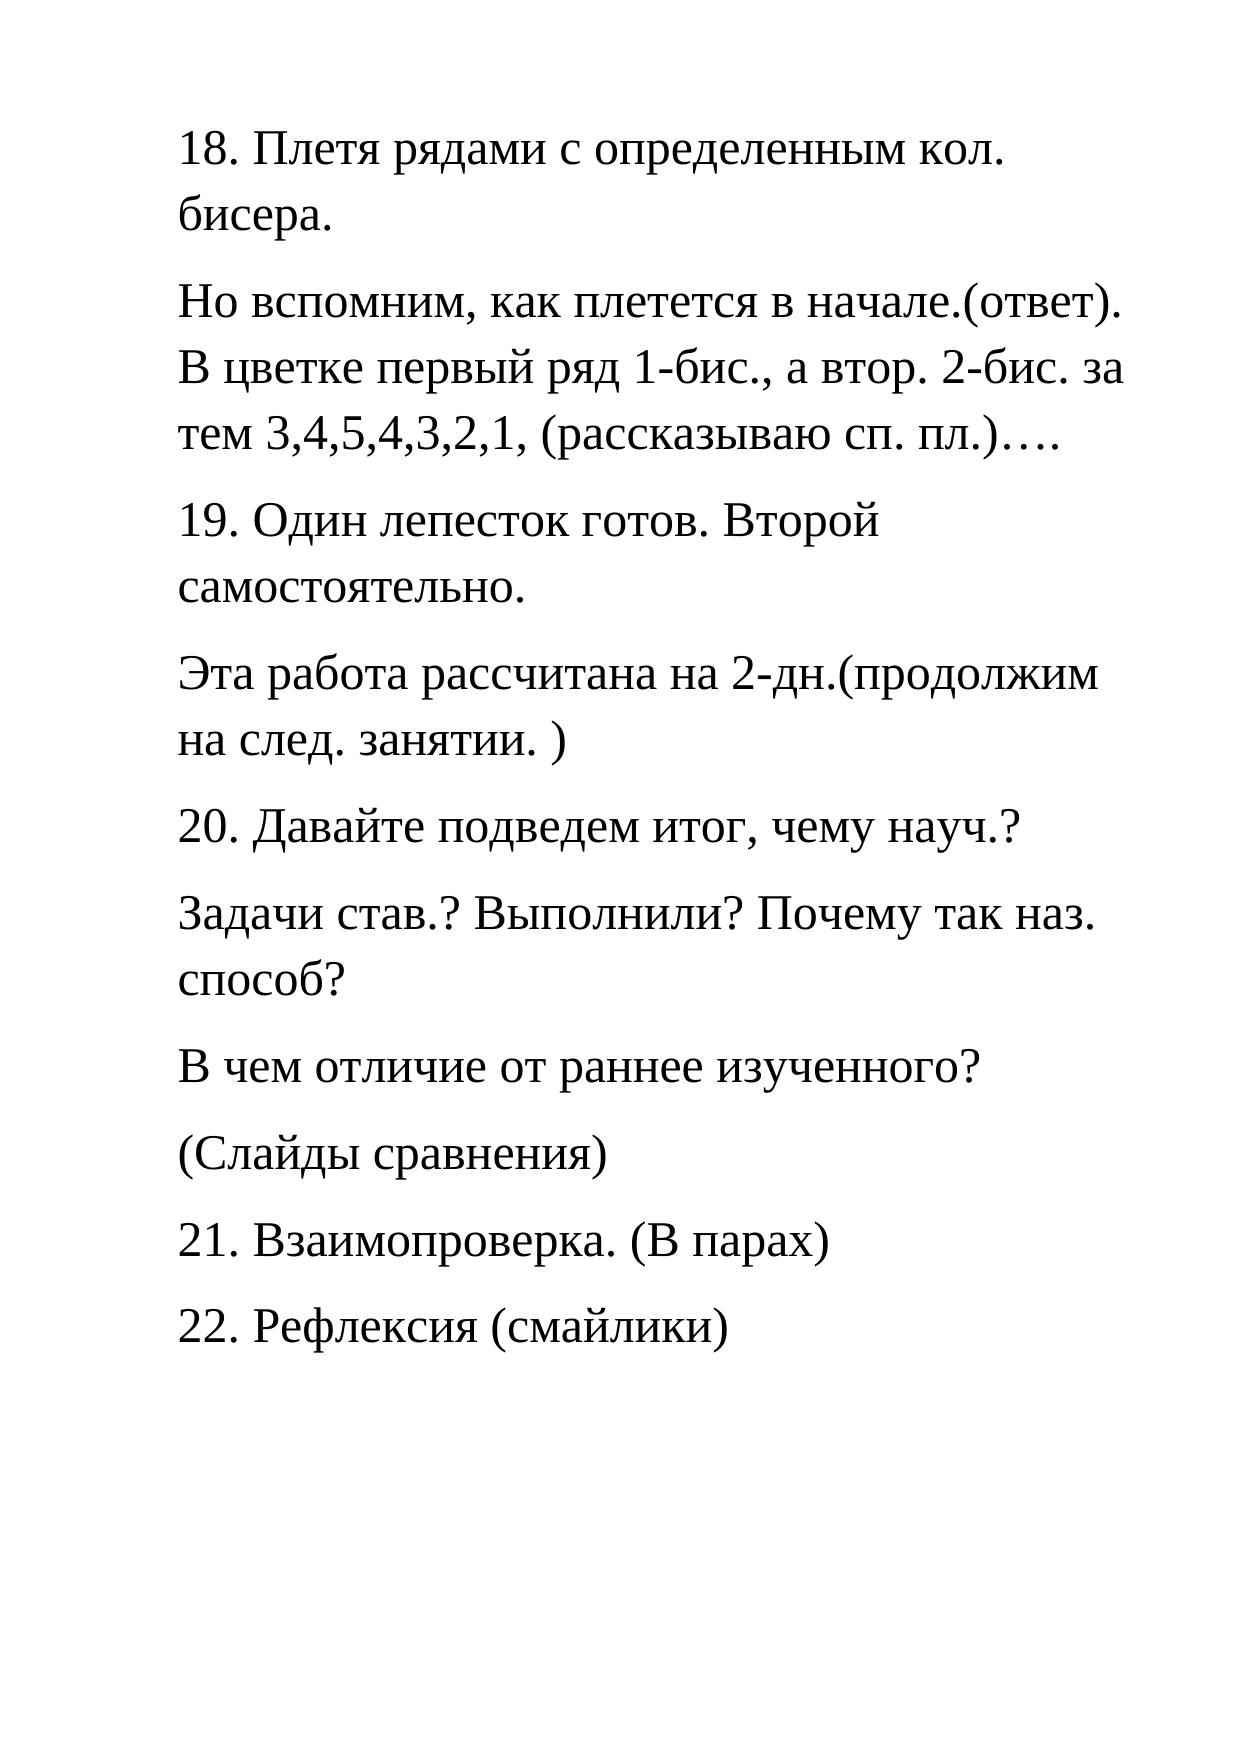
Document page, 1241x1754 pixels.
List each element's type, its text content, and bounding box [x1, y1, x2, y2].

text 21. Взаимопроверка. (В парах) [177, 1209, 1152, 1267]
text Задачи став.? Выполнили? Почему так наз. способ? [177, 883, 1152, 1006]
text 19. Один лепесток готов. Второй самостоятельно. [177, 490, 1152, 613]
text 18. Плетя рядами с определенным кол. бисера. [177, 118, 1152, 242]
text 20. Давайте подведем итог, чему науч.? [177, 796, 1152, 853]
text Эта работа рассчитана на 2-дн.(продолжим на след. занятии. ) [177, 643, 1152, 766]
text (Слайды сравнения) [177, 1122, 1152, 1180]
text В чем отличие от раннее изученного? [177, 1036, 1152, 1093]
text 22. Рефлексия (смайлики) [177, 1296, 1152, 1354]
text Но вспомним, как плетется в начале.(ответ). В цветке первый ряд 1-бис., а втор. 2-бис. за тем 3,4,5,4,3,2,1, (рассказываю сп. пл.)…. [177, 271, 1152, 461]
